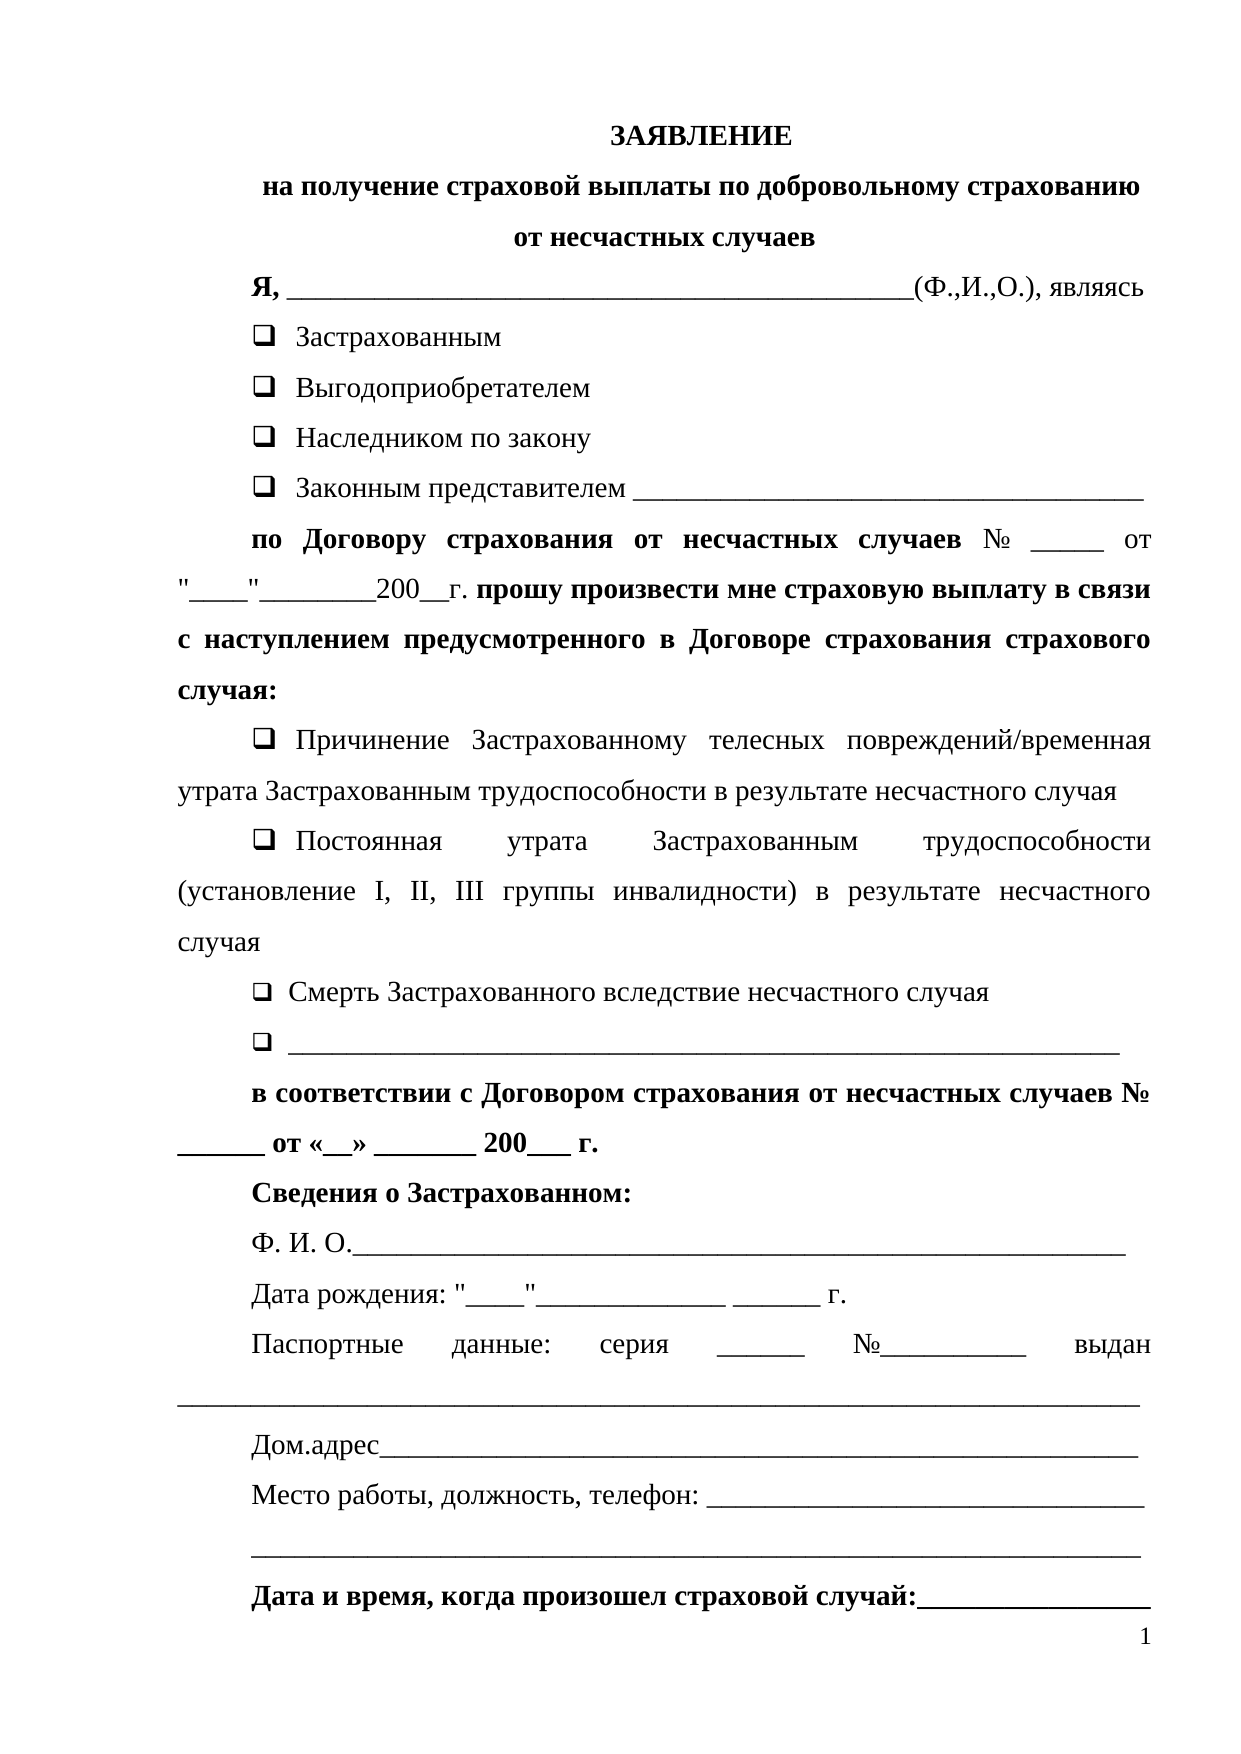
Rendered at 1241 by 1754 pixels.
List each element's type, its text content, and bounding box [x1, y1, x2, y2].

text Застрахованным [177, 319, 1152, 353]
text Сведения о Застрахованном: [177, 1175, 1152, 1209]
text ЗАЯВЛЕНИЕ [177, 118, 1152, 152]
text Дата и время, когда произошел страховой случай:________________ [177, 1578, 1152, 1611]
list Смерть Застрахованного вследствие несчастного случая [177, 974, 1152, 1008]
text Ф. И. О._____________________________________________________ [177, 1226, 1152, 1259]
list _________________________________________________________ [177, 1024, 1152, 1058]
text на получение страховой выплаты по добровольному страхованию от несчастных случаев [177, 168, 1152, 252]
text Дата рождения: "____"_____________ ______ г. [177, 1276, 1152, 1309]
text Место работы, должность, телефон: ______________________________ [177, 1477, 1152, 1511]
text Причинение Застрахованному телесных повреждений/временная утрата Застрахованным трудоспособности в результате несчастного случая [177, 722, 1152, 806]
text Выгодоприобретателем [177, 370, 1152, 403]
text Постоянная утрата Застрахованным трудоспособности (установление I, II, III группы инвалидности) в результате несчастного случая [177, 823, 1152, 957]
text Я, ___________________________________________(Ф.,И.,О.), являясь [177, 269, 1152, 303]
text Законным представителем ___________________________________ [177, 471, 1152, 504]
text по Договору страхования от несчастных случаев № _____ от "____"________200__г. прошу произвести мне страховую выплату в связи с наступлением предусмотренного в Договоре страхования страхового случая: [177, 521, 1152, 706]
text Паспортные данные: серия ______ №__________ выдан __________________________________________________________________ [177, 1326, 1152, 1410]
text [177, 1527, 1152, 1561]
text Наследником по закону [177, 420, 1152, 454]
text в соответствии с Договором страхования от несчастных случаев № ______ от «__» _______ 200___ г. [177, 1075, 1152, 1158]
text Дом.адрес____________________________________________________ [177, 1427, 1152, 1460]
